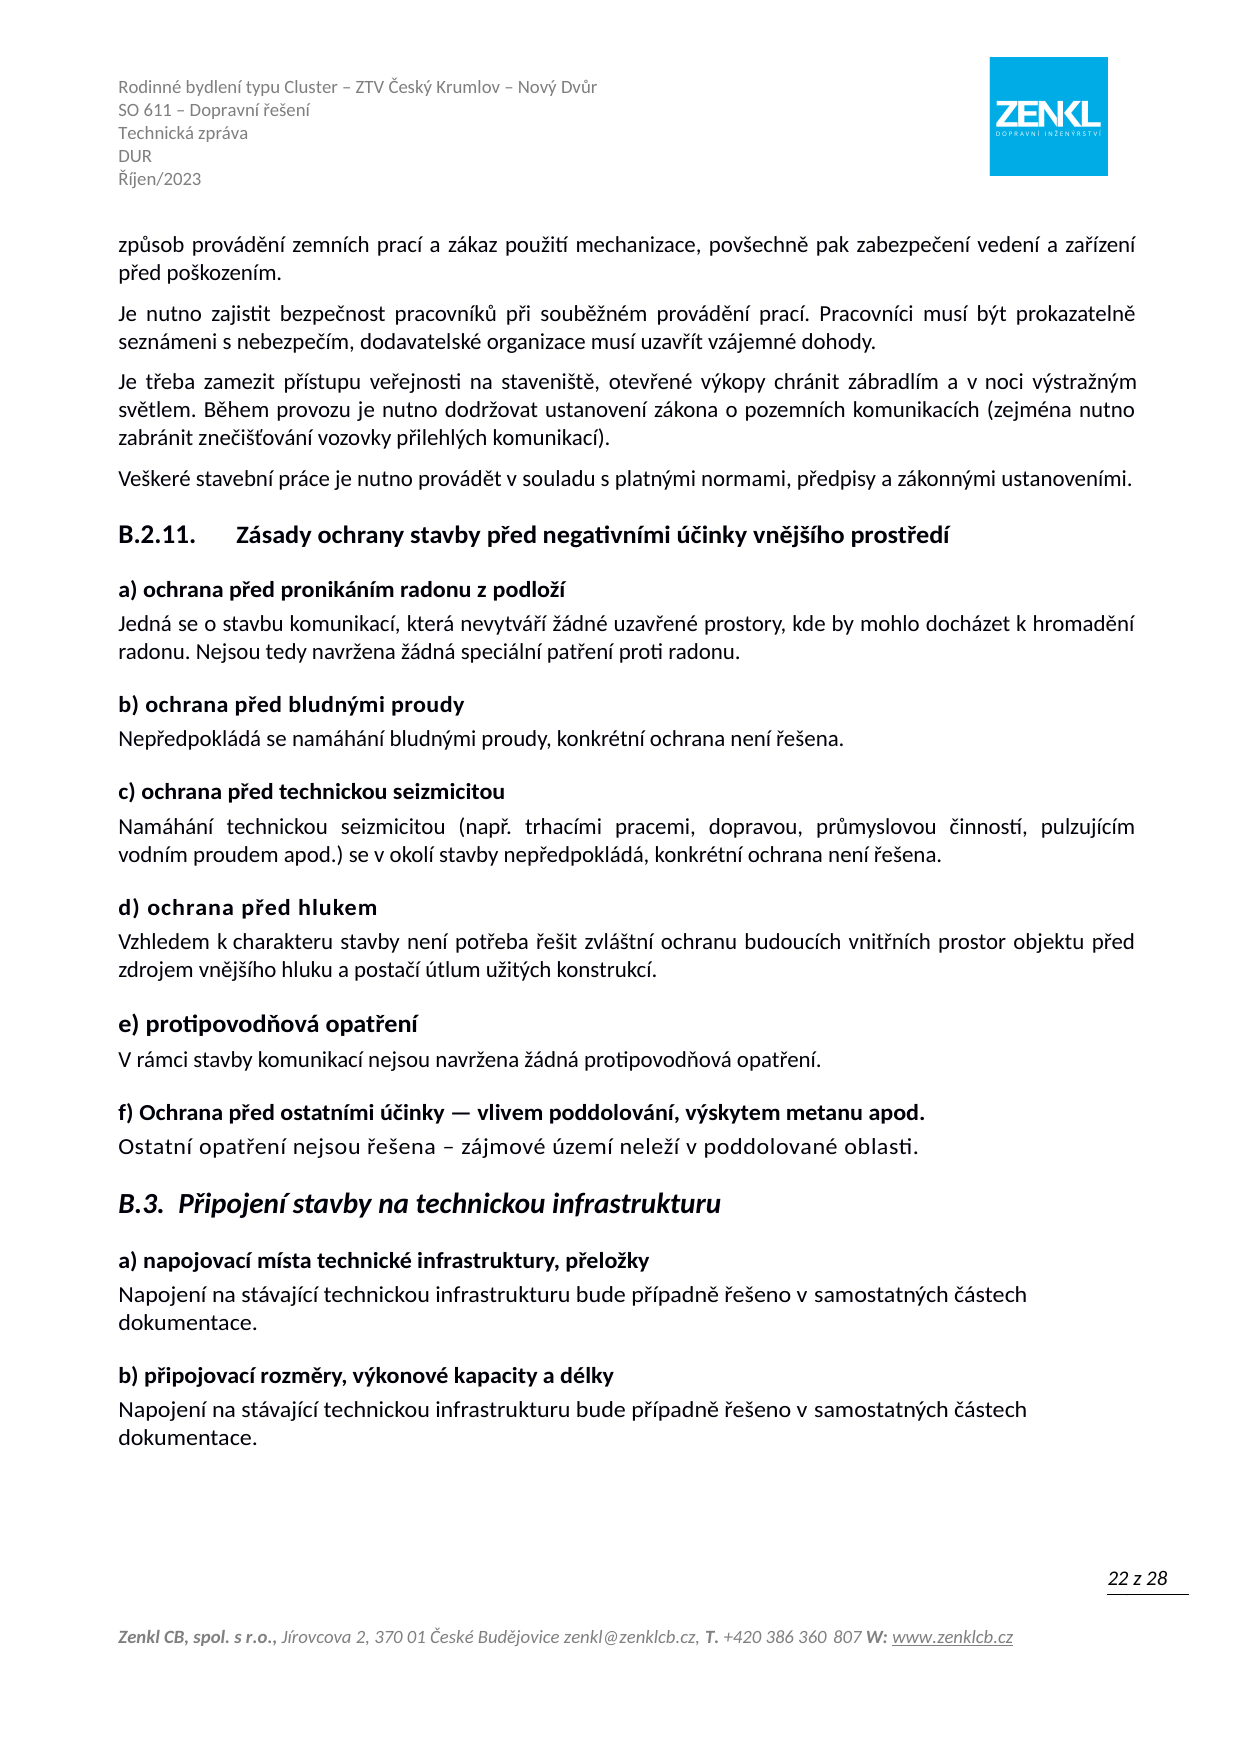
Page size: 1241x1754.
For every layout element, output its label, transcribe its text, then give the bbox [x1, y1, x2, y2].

text Namáhání technickou seizmicitou (např. trhacími pracemi, dopravou, průmyslovou činností, pulzujícím vodním proudem apod.) se v okolí stavby nepředpokládá, konkrétní ochrana není řešena. [118, 812, 1137, 868]
text e) protipovodňová opatření [118, 1008, 1137, 1039]
list Připojení stavby na technickou infrastrukturu [118, 1185, 1137, 1221]
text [118, 230, 1137, 286]
text Napojení na stávající technickou infrastrukturu bude případně řešeno v samostatných částech dokumentace. [118, 1280, 1137, 1336]
text Ostatní opatření nejsou řešena – zájmové území neleží v poddolované oblasti. [118, 1132, 1137, 1160]
text V rámci stavby komunikací nejsou navržena žádná protipovodňová opatření. [118, 1045, 1137, 1073]
text a) ochrana před pronikáním radonu z podloží [118, 575, 1137, 603]
text b) ochrana před bludnými proudy [118, 690, 1137, 718]
text b) připojovací rozměry, výkonové kapacity a délky [118, 1361, 1137, 1389]
text Veškeré stavební práce je nutno provádět v souladu s platnými normami, předpisy a zákonnými ustanoveními. [118, 464, 1137, 492]
text Je třeba zamezit přístupu veřejnosti na staveniště, otevřené výkopy chránit zábradlím a v noci výstražným světlem. Během provozu je nutno dodržovat ustanovení zákona o pozemních komunikacích (zejména nutno zabránit znečišťování vozovky přilehlých komunikací). [118, 367, 1137, 451]
text a) napojovací místa technické infrastruktury, přeložky [118, 1246, 1137, 1274]
text f) Ochrana před ostatními účinky — vlivem poddolování, výskytem metanu apod. [118, 1098, 1137, 1126]
text Napojení na stávající technickou infrastrukturu bude případně řešeno v samostatných částech dokumentace. [118, 1395, 1137, 1451]
picture [1066, 101, 1100, 126]
text c) ochrana před technickou seizmicitou [118, 777, 1137, 806]
text d) ochrana před hlukem [118, 893, 1137, 921]
text Je nutno zajistit bezpečnost pracovníků při souběžném provádění prací. Pracovníci musí být prokazatelně seznámeni s nebezpečím, dodavatelské organizace musí uzavřít vzájemné dohody. [118, 299, 1137, 355]
text Jedná se o stavbu komunikací, která nevytváří žádné uzavřené prostory, kde by mohlo docházet k hromadění radonu. Nejsou tedy navržena žádná speciální patření proti radonu. [118, 609, 1137, 665]
list Zásady ochrany stavby před negativními účinky vnějšího prostředí [118, 517, 1137, 550]
picture [997, 101, 1062, 126]
text Nepředpokládá se namáhání bludnými proudy, konkrétní ochrana není řešena. [118, 724, 1137, 752]
text Vzhledem k charakteru stavby není potřeba řešit zvláštní ochranu budoucích vnitřních prostor objektu před zdrojem vnějšího hluku a postačí útlum užitých konstrukcí. [118, 927, 1137, 983]
